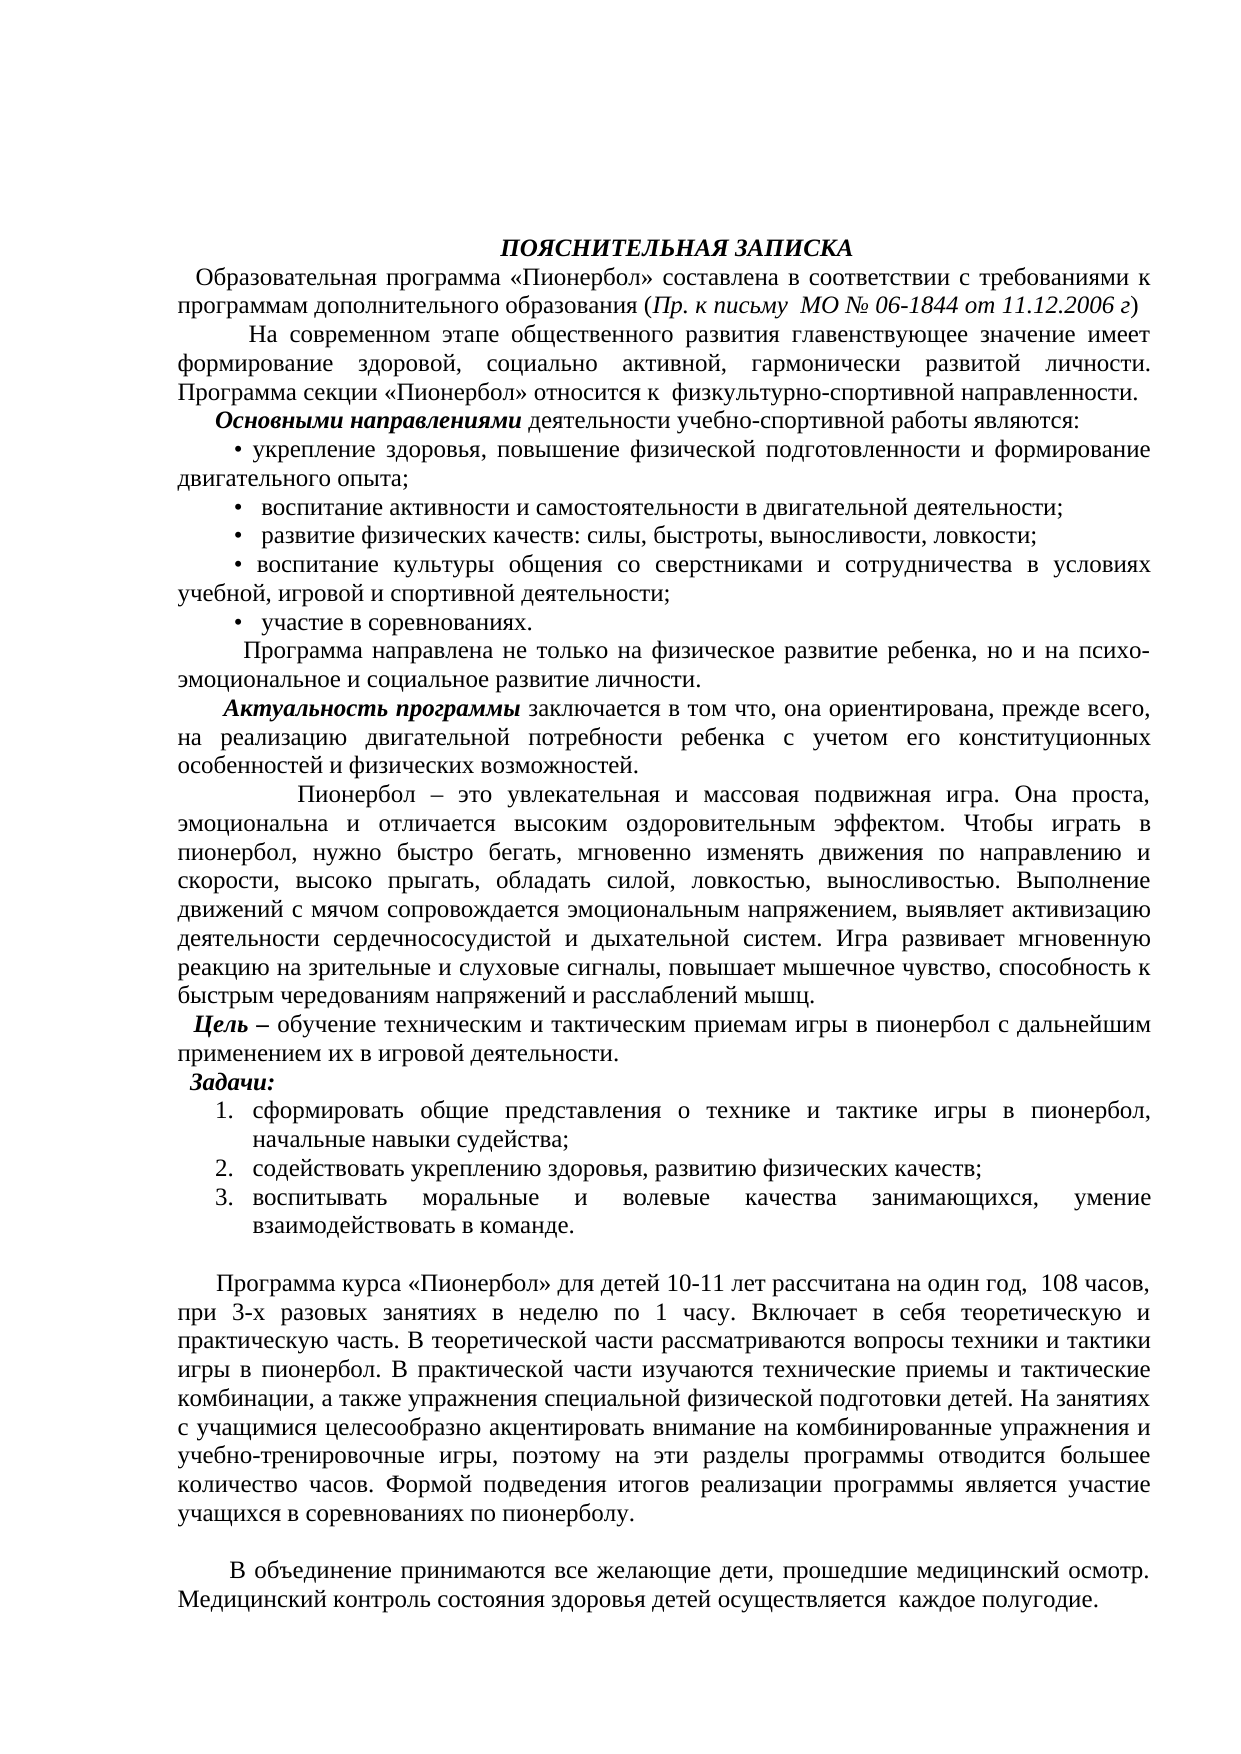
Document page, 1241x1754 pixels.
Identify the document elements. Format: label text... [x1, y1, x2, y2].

text Основными направлениями деятельности учебно-спортивной работы являются: [177, 406, 1152, 434]
text ПОЯСНИТЕЛЬНАЯ ЗАПИСКА [177, 233, 1152, 262]
list содействовать укреплению здоровья, развитию физических качеств; [215, 1153, 1152, 1182]
text Актуальность программы заключается в том что, она ориентирована, прежде всего, на реализацию двигательной потребности ребенка с учетом его конституционных особенностей и физических возможностей. [177, 693, 1152, 779]
text • укрепление здоровья, повышение физической подготовленности и формирование двигательного опыта; [177, 434, 1152, 492]
text • развитие физических качеств: силы, быстроты, выносливости, ловкости; [177, 521, 1152, 549]
list сформировать общие представления о технике и тактике игры в пионербол, начальные навыки судейства; [215, 1096, 1152, 1153]
text Программа направлена не только на физическое развитие ребенка, но и на психо-эмоциональное и социальное развитие личности. [177, 636, 1152, 693]
list воспитывать моральные и волевые качества занимающихся, умение взаимодействовать в команде. [215, 1182, 1152, 1239]
text • участие в соревнованиях. [177, 607, 1152, 636]
text Программа курса «Пионербол» для детей 10-11 лет рассчитана на один год, 108 часов, при 3-х разовых занятиях в неделю по Включает в себя теоретическую и практическую часть. В теоретической части рассматриваются вопросы техники и тактики игры в пионербол. В практической части изучаются технические приемы и тактические комбинации, а также упражнения специальной физической подготовки детей. На занятиях с учащимися целесообразно акцентировать внимание на комбинированные упражнения и учебно-тренировочные игры, поэтому на эти разделы программы отводится большее количество часов. Формой подведения итогов реализации программы является участие учащихся в соревнованиях по пионерболу. [177, 1268, 1152, 1527]
text Цель – обучение техническим и тактическим приемам игры в пионербол с дальнейшим применением их в игровой деятельности. [177, 1009, 1152, 1067]
text • воспитание культуры общения со сверстниками и сотрудничества в условиях учебной, игровой и спортивной деятельности; [177, 549, 1152, 607]
text На современном этапе общественного развития главенствующее значение имеет формирование здоровой, социально активной, гармонически развитой личности. Программа секции «Пионербол» относится к физкультурно-спортивной направленности. [177, 319, 1152, 406]
text • воспитание активности и самостоятельности в двигательной деятельности; [177, 492, 1152, 521]
text В объединение принимаются все желающие дети, прошедшие медицинский осмотр. Медицинский контроль состояния здоровья детей осуществляется каждое полугодие. [177, 1556, 1152, 1613]
text Задачи: [177, 1067, 1152, 1096]
text Образовательная программа «Пионербол» составлена в соответствии с требованиями к программам дополнительного образования (Пр. к письму МО № 06-1844 от 11.12.2006 г) [177, 262, 1152, 319]
text Пионербол – это увлекательная и массовая подвижная игра. Она проста, эмоциональна и отличается высоким оздоровительным эффектом. Чтобы играть в пионербол, нужно быстро бегать, мгновенно изменять движения по направлению и скорости, высоко прыгать, обладать силой, ловкостью, выносливостью. Выполнение движений с мячом сопровождается эмоциональным напряжением, выявляет активизацию деятельности сердечнососудистой и дыхательной систем. Игра развивает мгновенную реакцию на зрительные и слуховые сигналы, повышает мышечное чувство, способность к быстрым чередованиям напряжений и расслаблений мышц. [177, 779, 1152, 1009]
